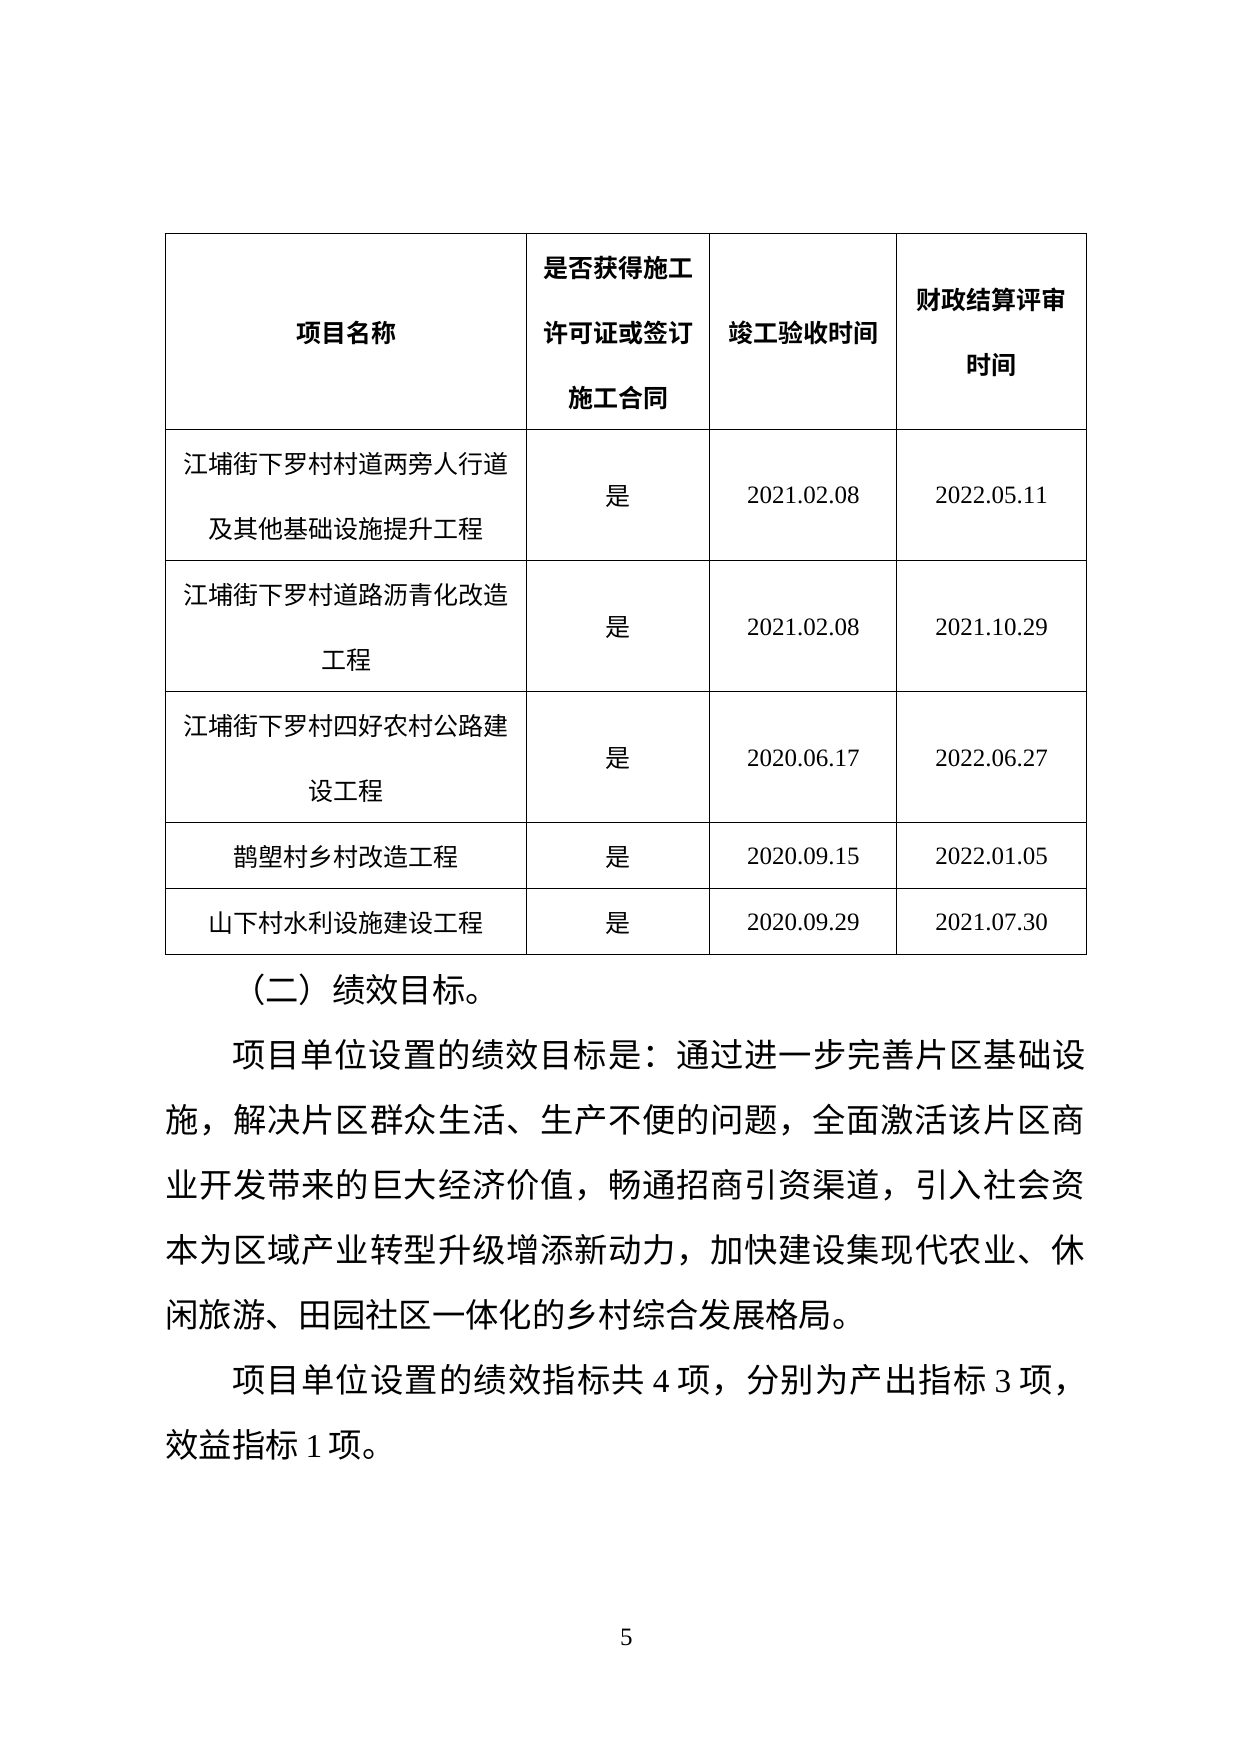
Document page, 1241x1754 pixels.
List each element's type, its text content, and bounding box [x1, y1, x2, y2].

table_cell 是 [527, 823, 709, 888]
table_cell 山下村水利设施建设工程 [166, 889, 526, 954]
table_cell 是 [527, 889, 709, 954]
table_cell 2020.09.29 [710, 889, 896, 954]
table_header 财政结算评审时间 [897, 234, 1086, 429]
table_header 是否获得施工许可证或签订施工合同 [527, 234, 709, 429]
table_cell 江埔街下罗村村道两旁人行道及其他基础设施提升工程 [166, 430, 526, 560]
table_cell 2020.06.17 [710, 692, 896, 822]
title （二）绩效目标。 [165, 955, 1087, 1020]
table_cell 江埔街下罗村四好农村公路建设工程 [166, 692, 526, 822]
table_header 项目名称 [166, 234, 526, 429]
table_cell 2021.07.30 [897, 889, 1086, 954]
table_cell 2021.02.08 [710, 561, 896, 691]
table_header 竣工验收时间 [710, 234, 896, 429]
table_cell 鹊塱村乡村改造工程 [166, 823, 526, 888]
text 项目单位设置的绩效指标共4项，分别为产出指标3项，效益指标1项。 [165, 1345, 1087, 1475]
table_cell 是 [527, 430, 709, 560]
table_cell 2022.01.05 [897, 823, 1086, 888]
table_cell 2022.05.11 [897, 430, 1086, 560]
table_cell 2021.10.29 [897, 561, 1086, 691]
table_cell 是 [527, 561, 709, 691]
table_cell 2022.06.27 [897, 692, 1086, 822]
table_cell 是 [527, 692, 709, 822]
table_cell 2021.02.08 [710, 430, 896, 560]
text 项目单位设置的绩效目标是：通过进一步完善片区基础设施，解决片区群众生活、生产不便的问题，全面激活该片区商业开发带来的巨大经济价值，畅通招商引资渠道，引入社会资本为区域产业转型升级增添新动力，加快建设集现代农业、休闲旅游、田园社区一体化的乡村综合发展格局。 [165, 1020, 1087, 1345]
table_cell 2020.09.15 [710, 823, 896, 888]
table_cell 江埔街下罗村道路沥青化改造工程 [166, 561, 526, 691]
